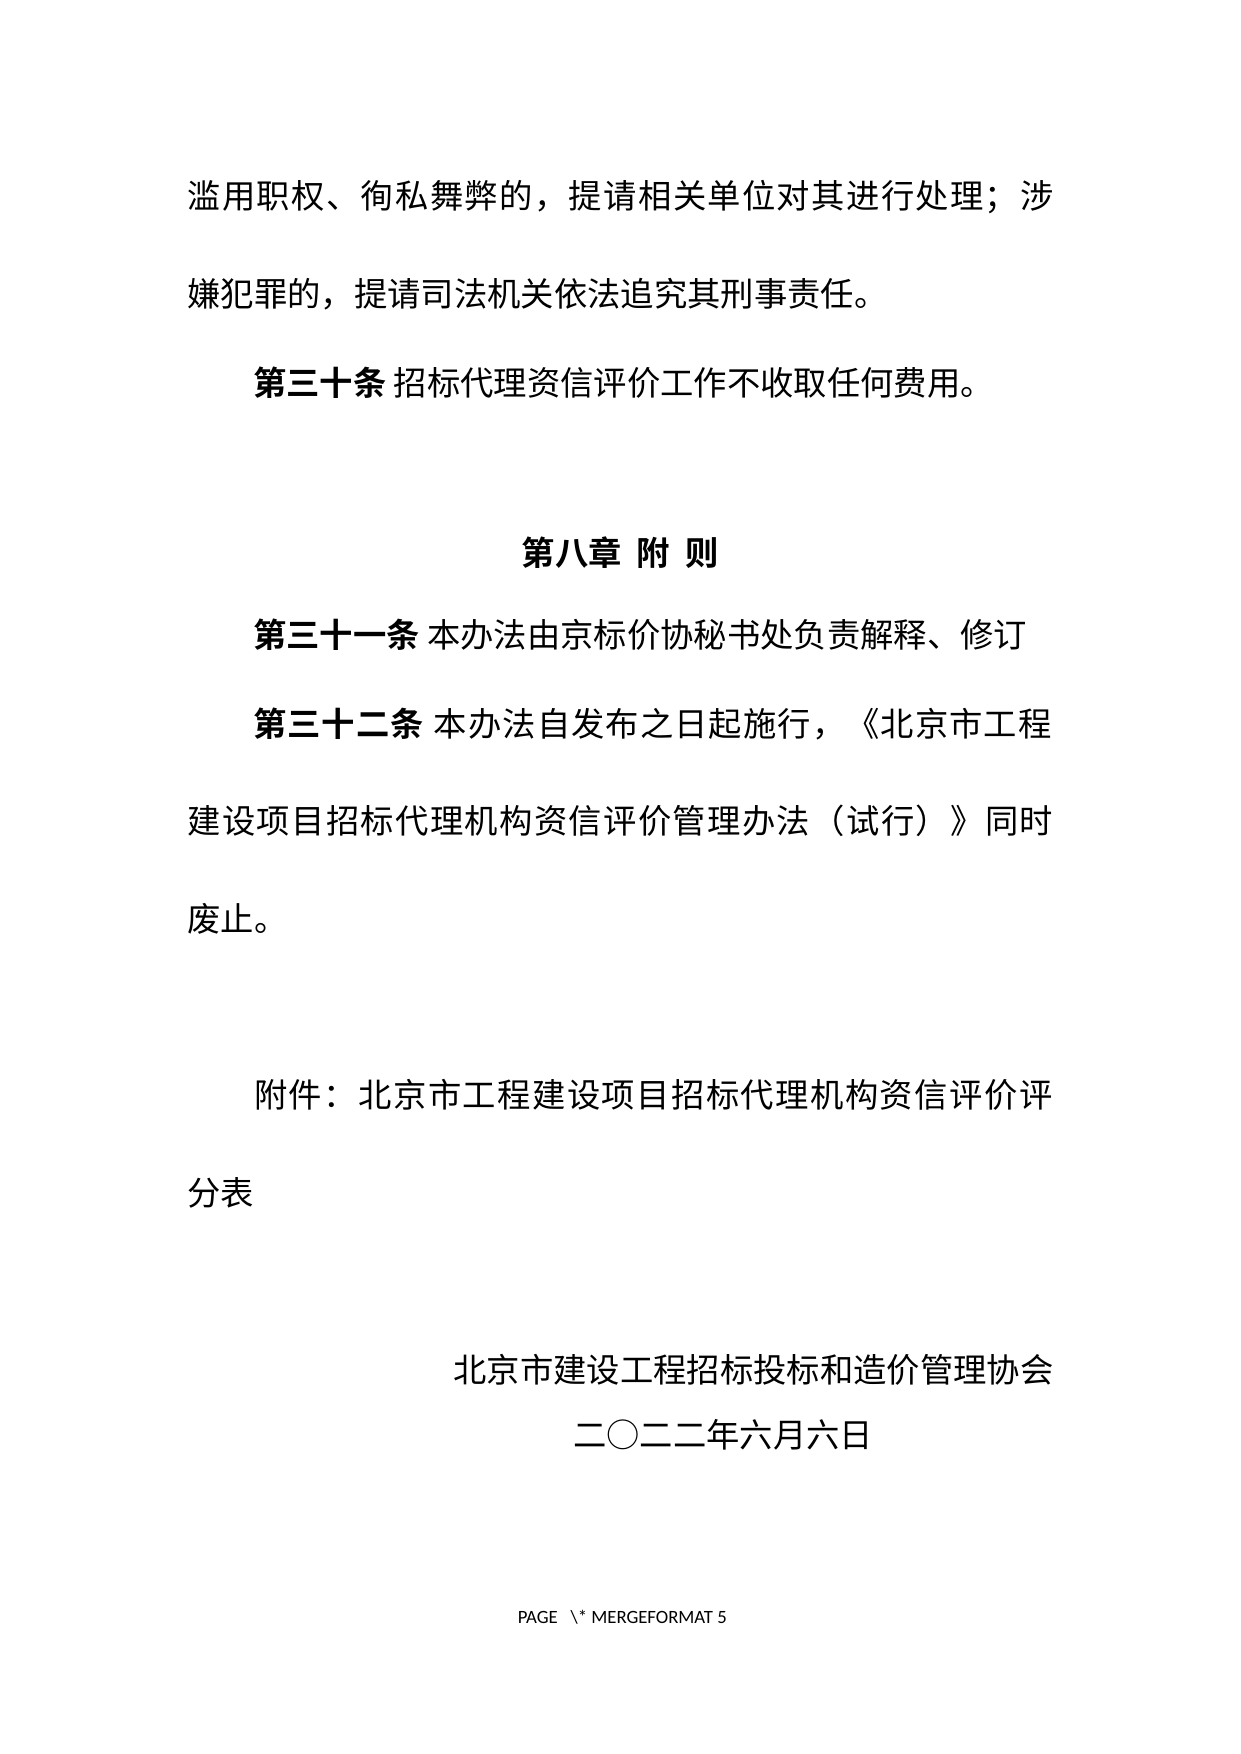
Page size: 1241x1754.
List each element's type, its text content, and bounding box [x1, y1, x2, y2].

text 第三十二条 本办法自发布之日起施行，《北京市工程建设项目招标代理机构资信评价管理办法（试行）》同时废止。 [187, 689, 1053, 949]
text 附件：北京市工程建设项目招标代理机构资信评价评分表 [187, 1061, 1053, 1223]
text 二○二二年六月六日 [187, 1400, 1053, 1465]
text 北京市建设工程招标投标和造价管理协会 [187, 1335, 1053, 1400]
text 第三十一条 本办法由京标价协秘书处负责解释、修订 [187, 600, 1053, 665]
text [187, 162, 1053, 324]
text 第三十条 招标代理资信评价工作不收取任何费用。 [187, 348, 1053, 413]
subtitle 第八章 附 则 [187, 519, 1053, 584]
